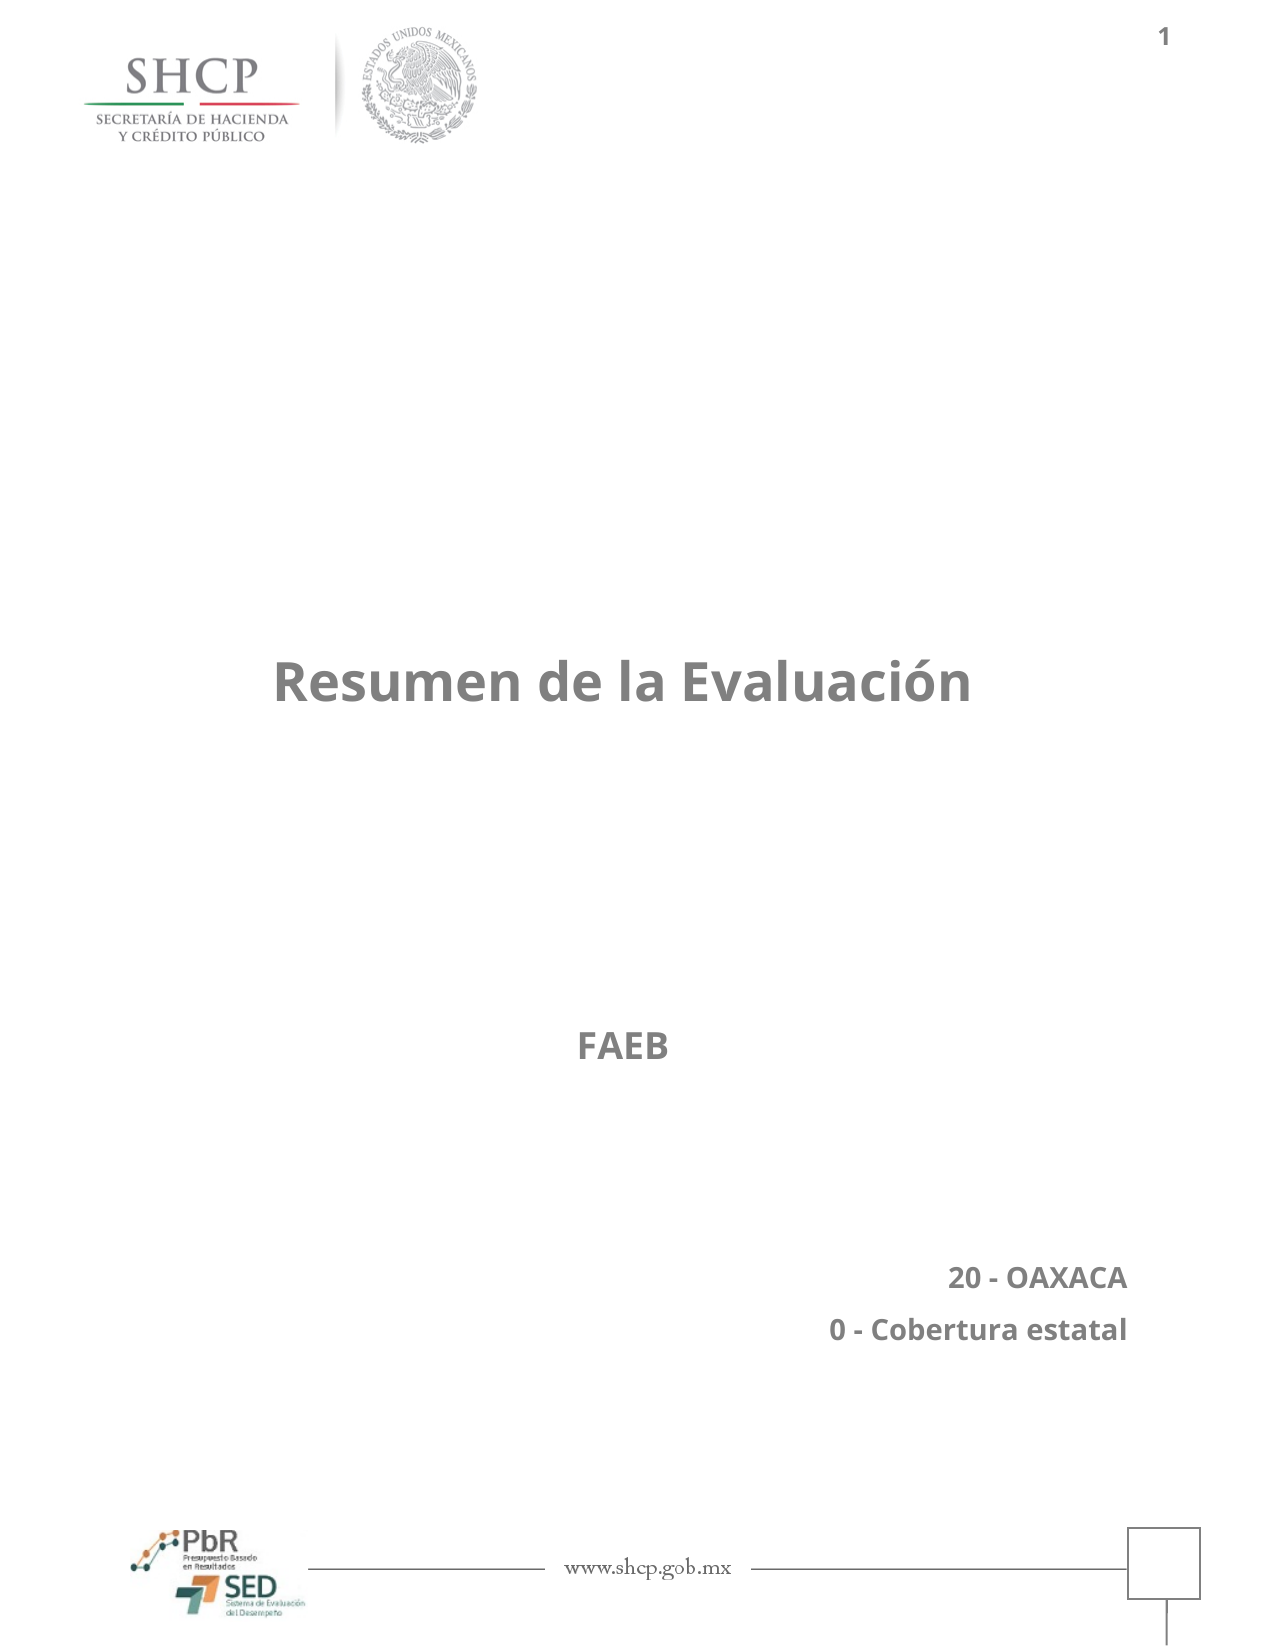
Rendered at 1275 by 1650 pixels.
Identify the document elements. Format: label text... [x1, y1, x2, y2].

picture [78, 26, 480, 144]
text 20 - OAXACA [118, 1257, 1127, 1297]
text 0 - Cobertura estatal [118, 1309, 1127, 1349]
picture [130, 1530, 1127, 1622]
text FAEB [118, 1020, 1127, 1071]
text Resumen de la Evaluación [118, 644, 1127, 718]
